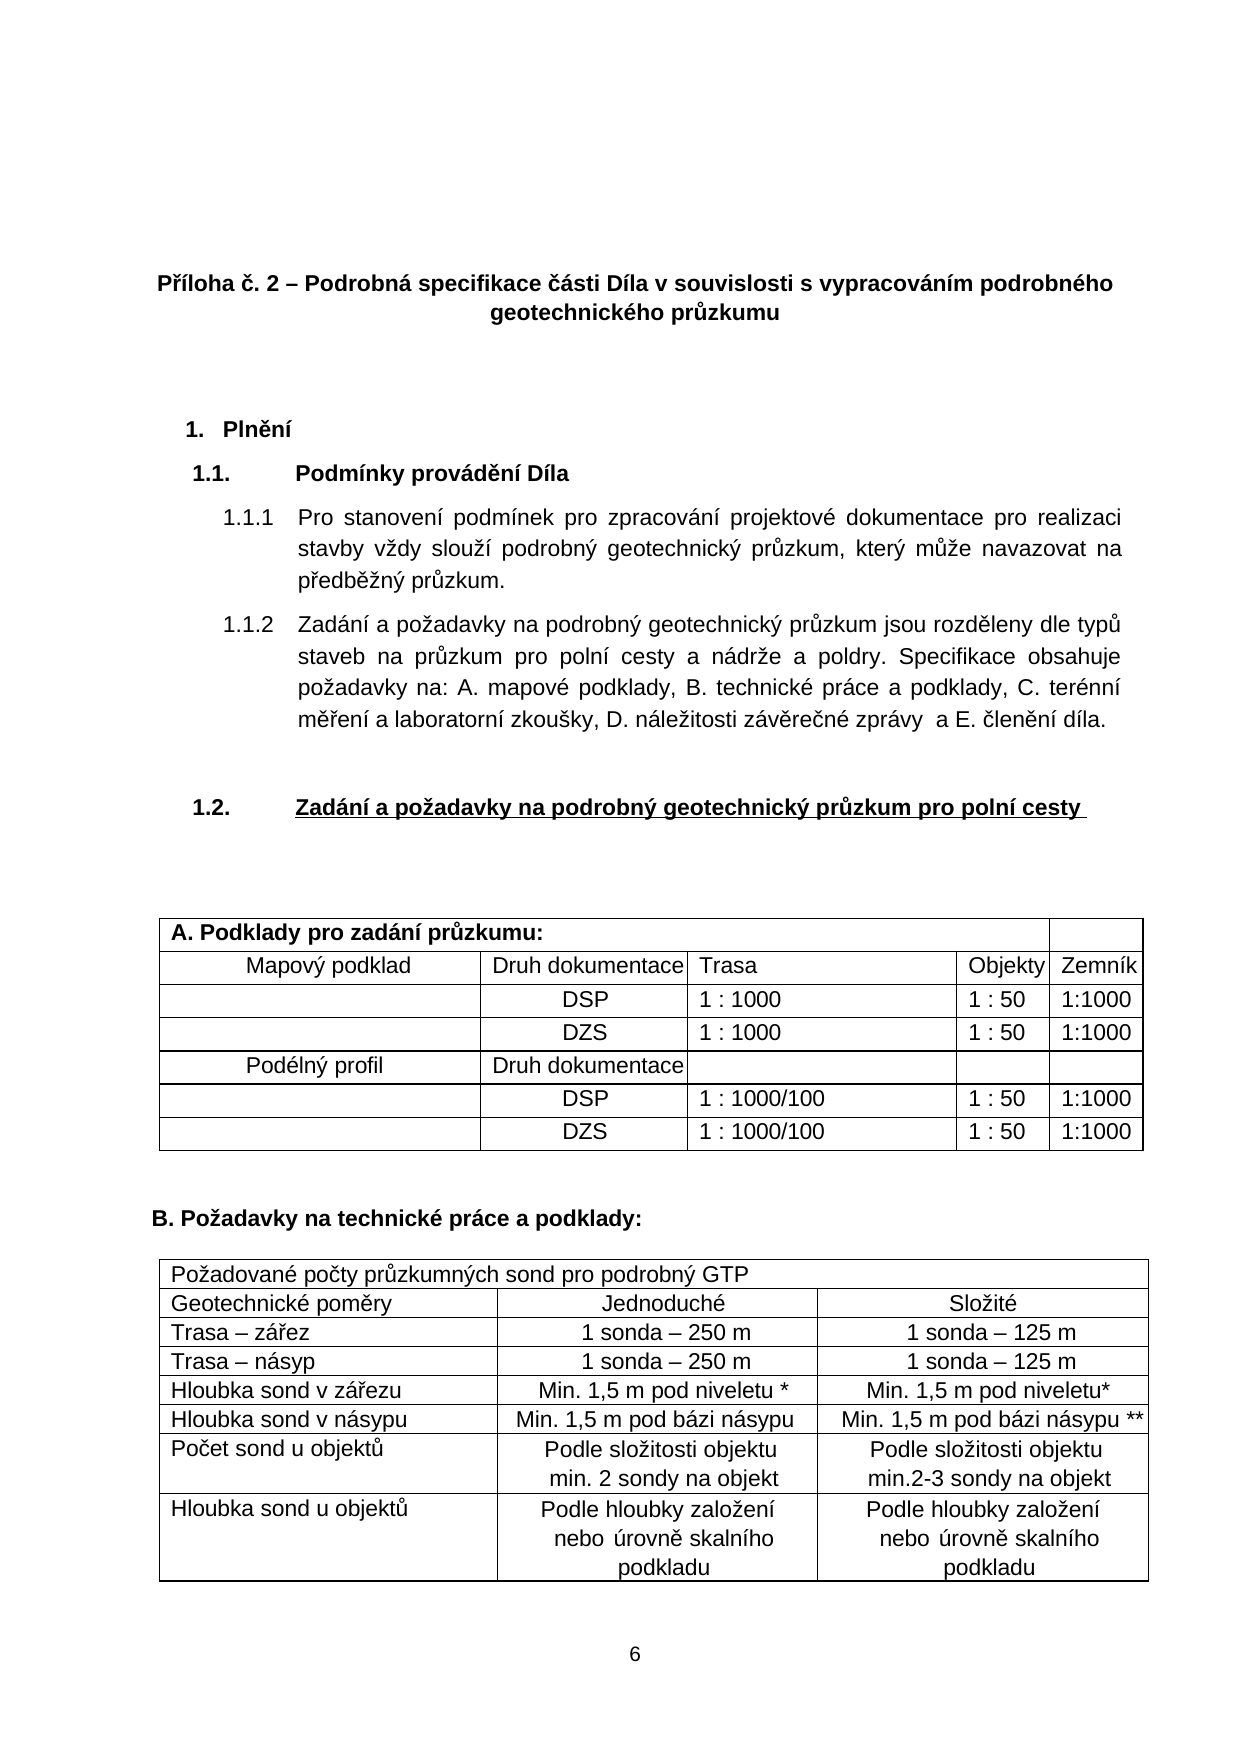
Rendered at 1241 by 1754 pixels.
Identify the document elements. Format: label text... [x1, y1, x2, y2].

table_cell 1 : 1000/100 [688, 1085, 956, 1117]
table_cell 1:1000 [1050, 1085, 1142, 1117]
table_header Požadované počty průzkumných sond pro podrobný GTP [160, 1260, 1148, 1288]
list Zadání a požadavky na podrobný geotechnický průzkum jsou rozděleny dle typů staveb na průzkum pro polní cesty a nádrže a poldry. Specifikace obsahuje požadavky na: A. mapové podklady, B. technické práce a podklady, C. terénní měření a laboratorní zkoušky, D. náležitosti závěrečné zprávy a E. členění díla. [223, 611, 1122, 732]
table_cell DZS [481, 1018, 687, 1050]
subtitle Příloha č. 2 – Podrobná specifikace části Díla v souvislosti s vypracováním podrobného geotechnického průzkumu [148, 268, 1122, 326]
table_cell Hloubka sond v násypu [160, 1405, 497, 1433]
table_cell Geotechnické poměry [160, 1289, 497, 1317]
table_cell DZS [481, 1118, 687, 1150]
list Podmínky provádění Díla [192, 460, 1122, 486]
table_cell 1 : 1000 [688, 1018, 956, 1050]
table_cell Objekty [957, 952, 1049, 984]
table_cell Podle hloubky založení nebo úrovně skalního podkladu [818, 1494, 1148, 1580]
table_cell [160, 1018, 480, 1050]
table_cell 1 sonda – 125 m [818, 1347, 1148, 1375]
table_cell Zemníky [1050, 952, 1142, 984]
table_cell 1 : 1000 [688, 985, 956, 1017]
table_cell Trasa – zářez [160, 1318, 497, 1346]
table_cell [688, 1052, 956, 1083]
table_cell Druh dokumentace [481, 1052, 687, 1083]
table_cell Trasa – násyp [160, 1347, 497, 1375]
list Plnění [185, 416, 1122, 442]
table_cell 1 : 50 [957, 985, 1049, 1017]
table_cell DSP [481, 1085, 687, 1117]
table_header A. Podklady pro zadání průzkumu: [160, 919, 1049, 951]
table_cell DSP [481, 985, 687, 1017]
table_cell Jednoduché [498, 1289, 817, 1317]
table_cell 1 : 1000/100 [688, 1118, 956, 1150]
table_cell 1:1000 [1050, 1018, 1142, 1050]
table_cell Hloubka sond v zářezu [160, 1376, 497, 1404]
table_cell Podélný profil [160, 1052, 480, 1083]
table_cell [160, 1118, 480, 1150]
table_cell 1 sonda – 250 m [498, 1347, 817, 1375]
text B. Požadavky na technické práce a podklady: [151, 1205, 1122, 1231]
table_cell 1 : 50 [957, 1018, 1049, 1050]
table_cell [1050, 1052, 1142, 1083]
list Zadání a požadavky na podrobný geotechnický průzkum pro polní cesty [192, 794, 1122, 820]
table_cell 1 sonda – 250 m [498, 1318, 817, 1346]
table_cell 1:1000 [1050, 985, 1142, 1017]
table_cell [160, 985, 480, 1017]
table_cell Podle složitosti objektu min.2-3 sondy na objekt [818, 1434, 1148, 1493]
table_cell 1 sonda – 125 m [818, 1318, 1148, 1346]
table_cell Min. 1,5 m pod niveletu* [818, 1376, 1148, 1404]
table_cell Počet sond u objektů [160, 1434, 497, 1493]
table_cell Min. 1,5 m pod bázi násypu ** [498, 1405, 817, 1433]
table_cell [957, 1052, 1049, 1083]
table_cell Druh dokumentace [481, 952, 687, 984]
list Pro stanovení podmínek pro zpracování projektové dokumentace pro realizaci stavby vždy slouží podrobný geotechnický průzkum, který může navazovat na předběžný průzkum. [223, 504, 1122, 593]
table_cell Min. 1,5 m pod niveletu * [498, 1376, 817, 1404]
table_cell Hloubka sond u objektů [160, 1494, 497, 1580]
table_cell Složité [818, 1289, 1148, 1317]
table_header [1050, 919, 1142, 951]
table_cell 1 : 50 [957, 1085, 1049, 1117]
table_cell [160, 1085, 480, 1117]
table_cell Min. 1,5 m pod bázi násypu ** [818, 1405, 1148, 1433]
table_cell Podle hloubky založení nebo úrovně skalního podkladu [498, 1494, 817, 1580]
table_cell Mapový podklad [160, 952, 480, 984]
table_cell 1 : 50 [957, 1118, 1049, 1150]
table_cell Podle složitosti objektu min. 2 sondy na objekt [498, 1434, 817, 1493]
table_cell Trasa [688, 952, 956, 984]
table_cell 1:1000 [1050, 1118, 1142, 1150]
